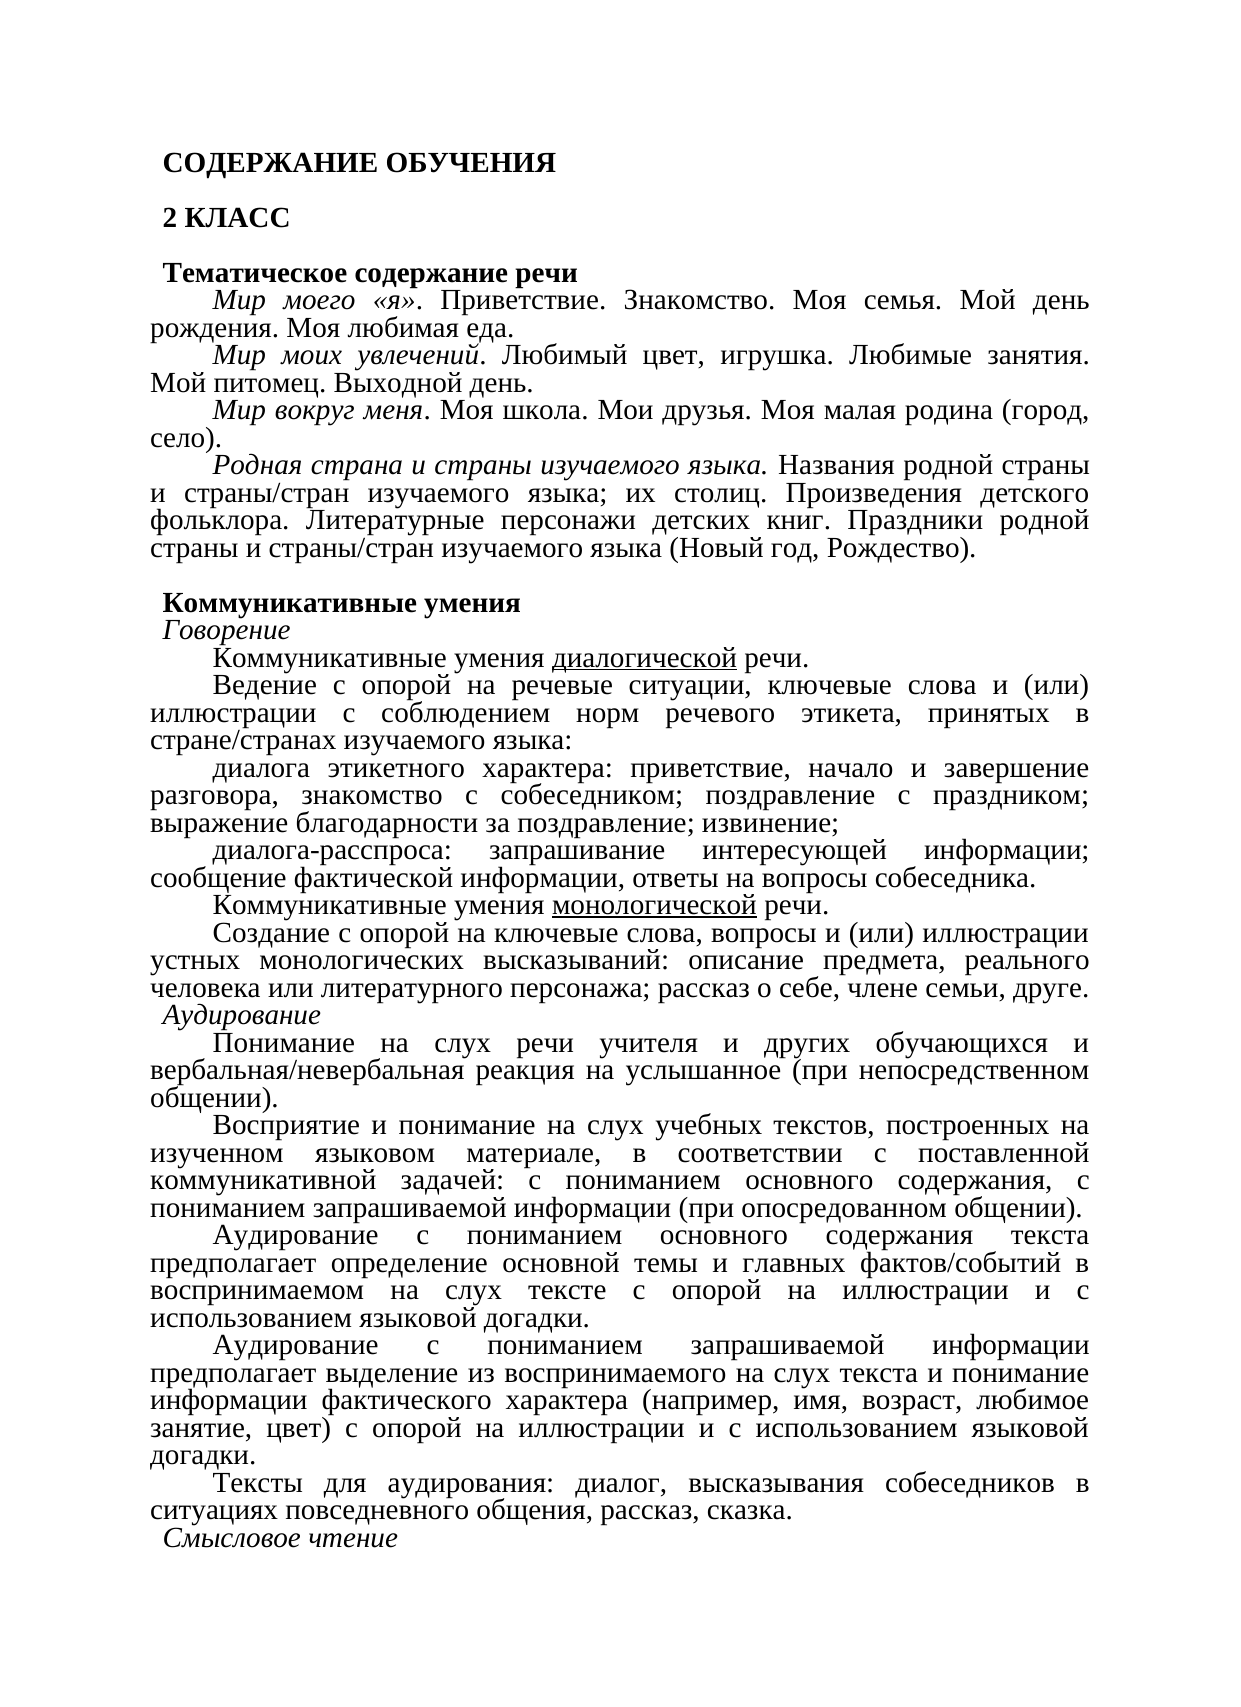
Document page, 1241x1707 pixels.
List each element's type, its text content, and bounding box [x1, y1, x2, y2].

text Аудирование с пониманием запрашиваемой информации предполагает выделение из воспринимаемого на слух текста и понимание информации фактического характера (например, имя, возраст, любимое занятие, цвет) с опорой на иллюстрации и с использованием языковой догадки. [150, 1332, 1090, 1470]
text Коммуникативные умения диалогической речи. [150, 645, 1090, 672]
text Мир моего «я». Приветствие. Знакомство. Моя семья. Мой день рождения. Моя любимая еда. [150, 287, 1090, 342]
text Мир вокруг меня. Моя школа. Мои друзья. Моя малая родина (город, село). [150, 397, 1090, 452]
text Смысловое чтение [162, 1525, 1090, 1552]
text СОДЕРЖАНИЕ ОБУЧЕНИЯ [162, 150, 1090, 177]
text Аудирование [162, 1002, 1090, 1030]
text диалога-расспроса: запрашивание интересующей информации; сообщение фактической информации, ответы на вопросы собеседника. [150, 837, 1090, 892]
text Родная страна и страны изучаемого языка. Названия родной страны и страны/стран изучаемого языка; их столиц. Произведения детского фольклора. Литературные персонажи детских книг. Праздники родной страны и страны/стран изучаемого языка (Новый год, Рождество). [150, 452, 1090, 562]
text Восприятие и понимание на слух учебных текстов, построенных на изученном языковом материале, в соответствии с поставленной коммуникативной задачей: с пониманием основного содержания, с пониманием запрашиваемой информации (при опосредованном общении). [150, 1112, 1090, 1222]
text Создание с опорой на ключевые слова, вопросы и (или) иллюстрации устных монологических высказываний: описание предмета, реального человека или литературного персонажа; рассказ о себе, члене семьи, друге. [150, 920, 1090, 1002]
text 2 КЛАСС [162, 205, 1090, 232]
text Мир моих увлечений. Любимый цвет, игрушка. Любимые занятия. Мой питомец. Выходной день. [150, 342, 1090, 397]
text Коммуникативные умения [162, 590, 1090, 617]
text диалога этикетного характера: приветствие, начало и завершение разговора, знакомство с собеседником; поздравление с праздником; выражение благодарности за поздравление; извинение; [150, 755, 1090, 837]
text Аудирование с пониманием основного содержания текста предполагает определение основной темы и главных фактов/событий в воспринимаемом на слух тексте с опорой на иллюстрации и с использованием языковой догадки. [150, 1222, 1090, 1332]
text Ведение с опорой на речевые ситуации, ключевые слова и (или) иллюстрации с соблюдением норм речевого этикета, принятых в стране/странах изучаемого языка: [150, 672, 1090, 755]
text Тексты для аудирования: диалог, высказывания собеседников в ситуациях повседневного общения, рассказ, сказка. [150, 1470, 1090, 1525]
text Тематическое содержание речи [162, 260, 1090, 287]
text Коммуникативные умения монологической речи. [150, 892, 1090, 920]
text Говорение [162, 617, 1090, 645]
text Понимание на слух речи учителя и других обучающихся и вербальная/невербальная реакция на услышанное (при непосредственном общении). [150, 1030, 1090, 1112]
